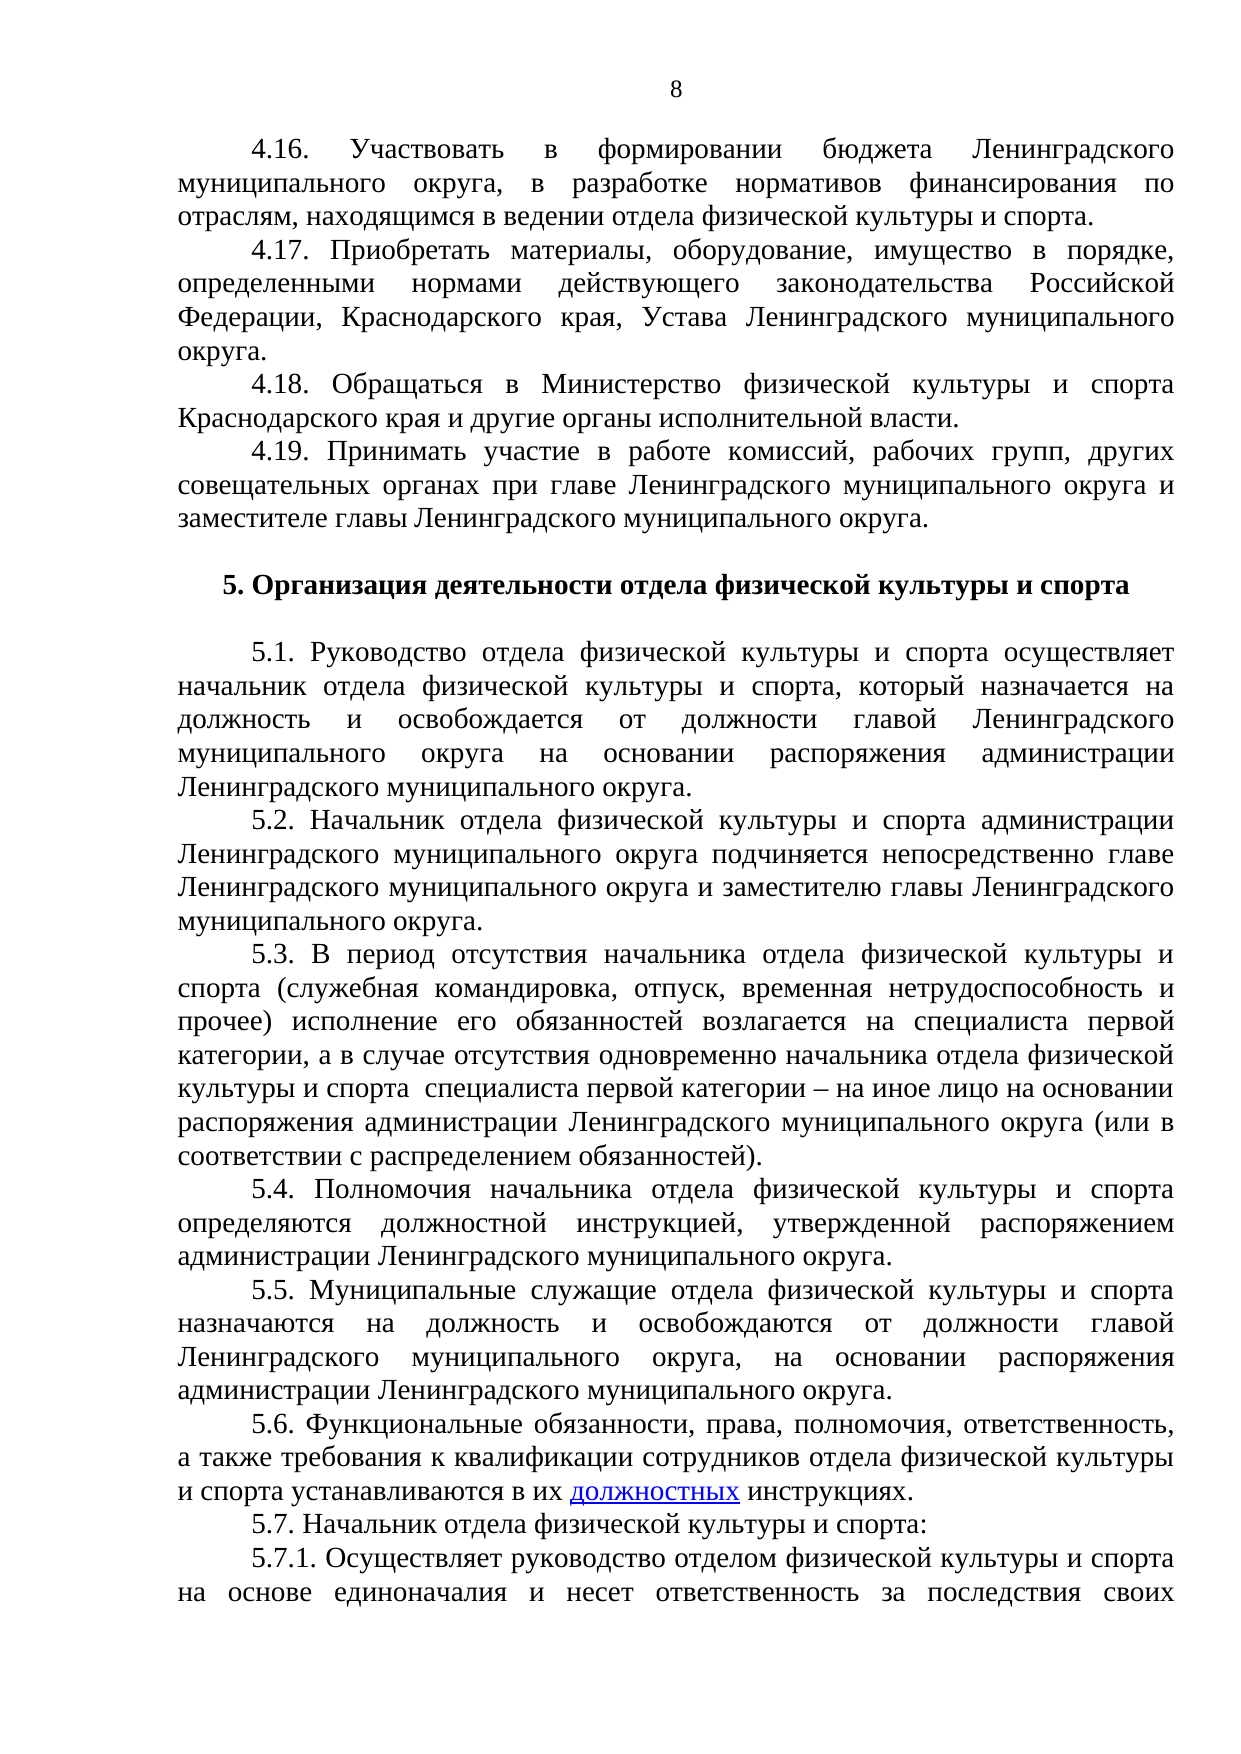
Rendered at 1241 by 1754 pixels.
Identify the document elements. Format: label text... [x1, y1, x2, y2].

text 4.17. Приобретать материалы, оборудование, имущество в порядке, определенными нормами действующего законодательства Российской Федерации, Краснодарского края, Устава Ленинградского муниципального округа. [177, 232, 1175, 366]
text 5.2. Начальник отдела физической культуры и спорта администрации Ленинградского муниципального округа подчиняется непосредственно главе Ленинградского муниципального округа и заместителю главы Ленинградского муниципального округа. [177, 802, 1175, 936]
text 4.19. Принимать участие в работе комиссий, рабочих групп, других совещательных органах при главе Ленинградского муниципального округа и заместителе главы Ленинградского муниципального округа. [177, 433, 1175, 534]
text 5.4. Полномочия начальника отдела физической культуры и спорта определяются должностной инструкцией, утвержденной распоряжением администрации Ленинградского муниципального округа. [177, 1171, 1175, 1272]
text 5.7. Начальник отдела физической культуры и спорта: [177, 1507, 1175, 1540]
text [177, 1540, 1175, 1607]
text 5. Организация деятельности отдела физической культуры и спорта [177, 567, 1175, 601]
text 4.18. Обращаться в Министерство физической культуры и спорта Краснодарского края и другие органы исполнительной власти. [177, 366, 1175, 433]
text 4.16. Участвовать в формировании бюджета Ленинградского муниципального округа, в разработке нормативов финансирования по отраслям, находящимся в ведении отдела физической культуры и спорта. [177, 131, 1175, 232]
text 5.5. Муниципальные служащие отдела физической культуры и спорта назначаются на должность и освобождаются от должности главой Ленинградского муниципального округа, на основании распоряжения администрации Ленинградского муниципального округа. [177, 1272, 1175, 1406]
text 5.6. Функциональные обязанности, права, полномочия, ответственность, а также требования к квалификации сотрудников отдела физической культуры и спорта устанавливаются в их должностных инструкциях. [177, 1406, 1175, 1507]
text 5.3. В период отсутствия начальника отдела физической культуры и спорта (служебная командировка, отпуск, временная нетрудоспособность и прочее) исполнение его обязанностей возлагается на специалиста первой категории, а в случае отсутствия одновременно начальника отдела физической культуры и спорта специалиста первой категории – на иное лицо на основании распоряжения администрации Ленинградского муниципального округа (или в соответствии с распределением обязанностей). [177, 936, 1175, 1171]
text 5.1. Руководство отдела физической культуры и спорта осуществляет начальник отдела физической культуры и спорта, который назначается на должность и освобождается от должности главой Ленинградского муниципального округа на основании распоряжения администрации Ленинградского муниципального округа. [177, 634, 1175, 802]
